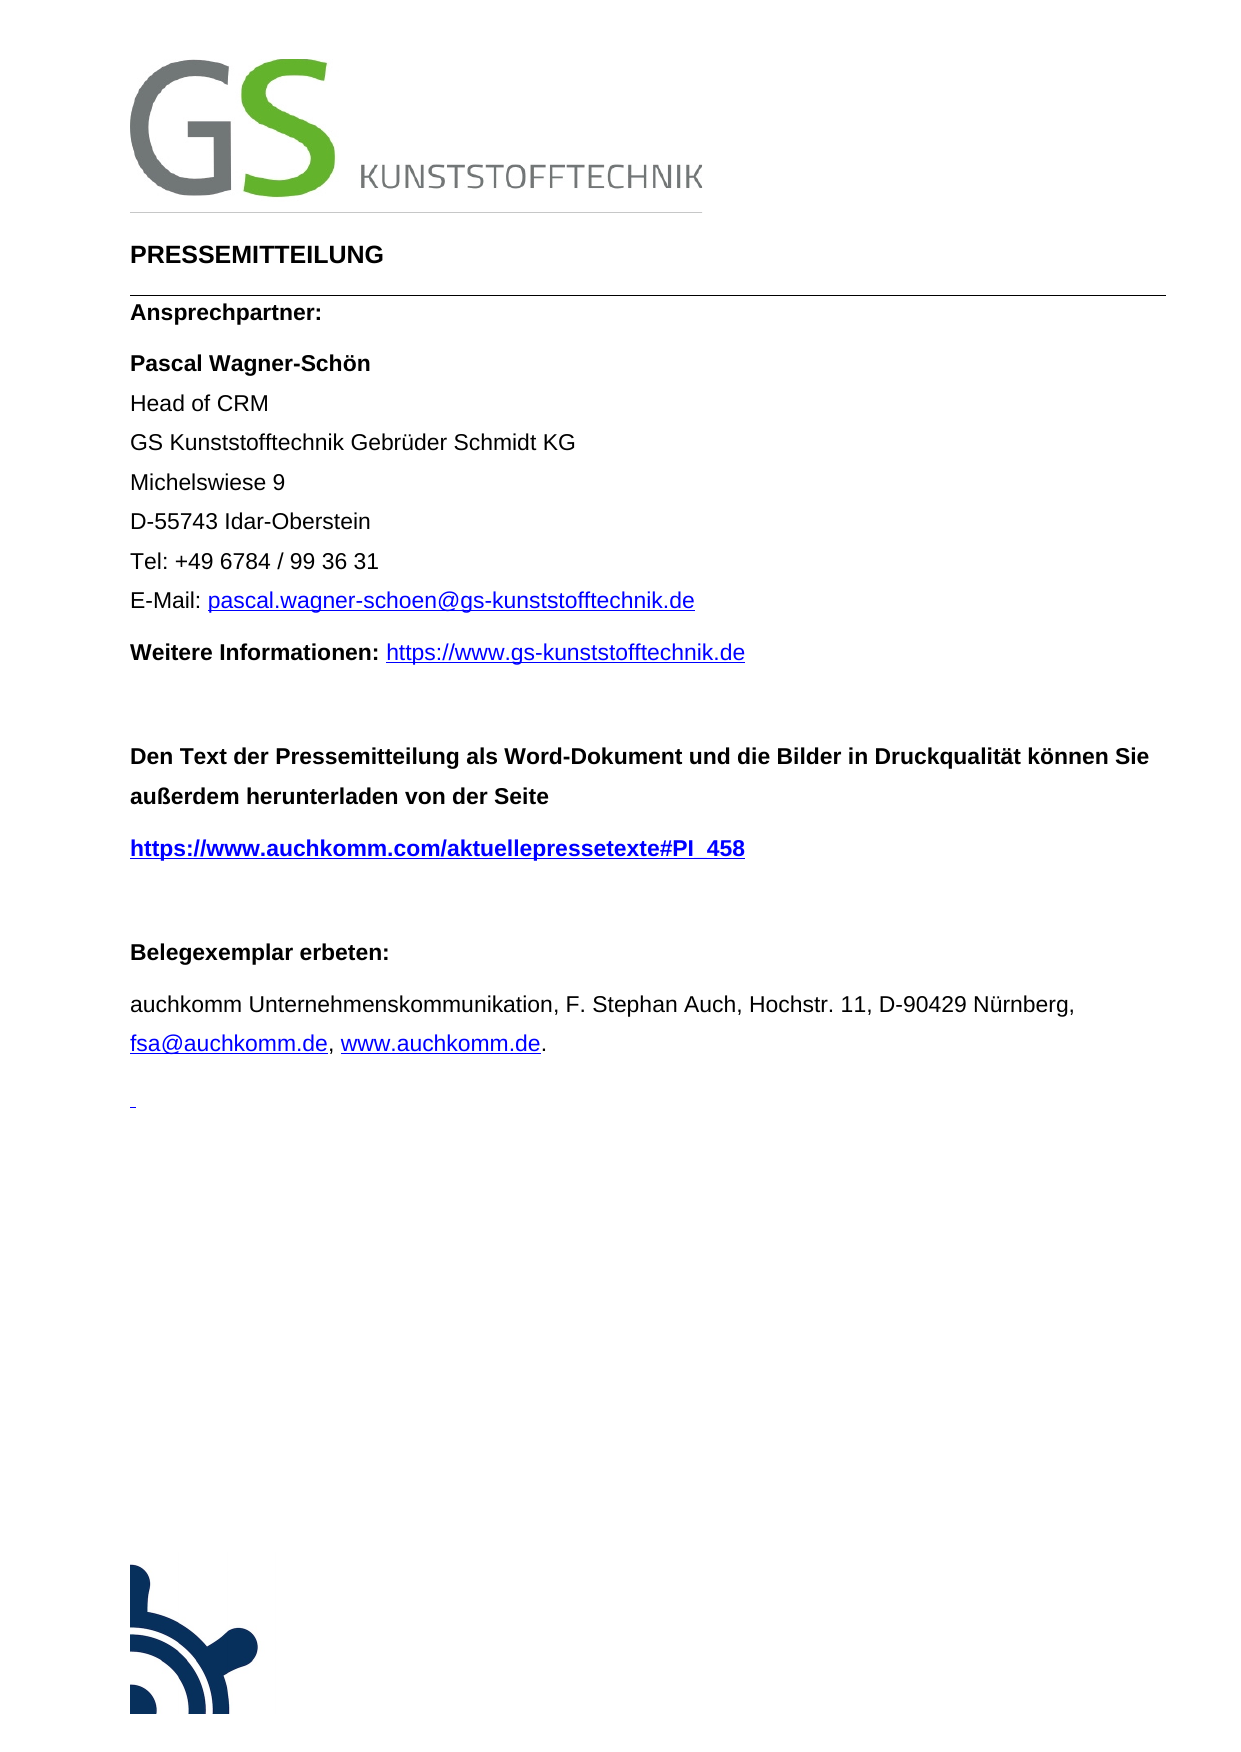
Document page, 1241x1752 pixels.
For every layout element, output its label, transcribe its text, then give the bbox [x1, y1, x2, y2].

text https://www.auchkomm.com/aktuellepressetexte#PI_458 [130, 835, 1166, 861]
text auchkomm Unternehmenskommunikation, F. Stephan Auch, Hochstr. 11, D-90429 Nürnberg, fsa@auchkomm.de, www.auchkomm.de. [130, 991, 1166, 1056]
text Weitere Informationen: https://www.gs-kunststofftechnik.de [130, 639, 1166, 666]
text Ansprechpartner: [130, 296, 1166, 325]
text Belegexemplar erbeten: [130, 939, 1166, 965]
picture [130, 1552, 276, 1714]
text Den Text der Pressemitteilung als Word-Dokument und die Bilder in Druckqualität können Sie außerdem herunterladen von der Seite [130, 743, 1166, 809]
text Pascal Wagner-Schön Head of CRM GS Kunststofftechnik Gebrüder Schmidt KG Michelswiese 9 D-55743 Idar-Oberstein Tel: +49 6784 / 99 36 31 E-Mail: pascal.wagner-schoen@gs-kunststofftechnik.de [130, 350, 1166, 614]
picture [130, 59, 703, 213]
